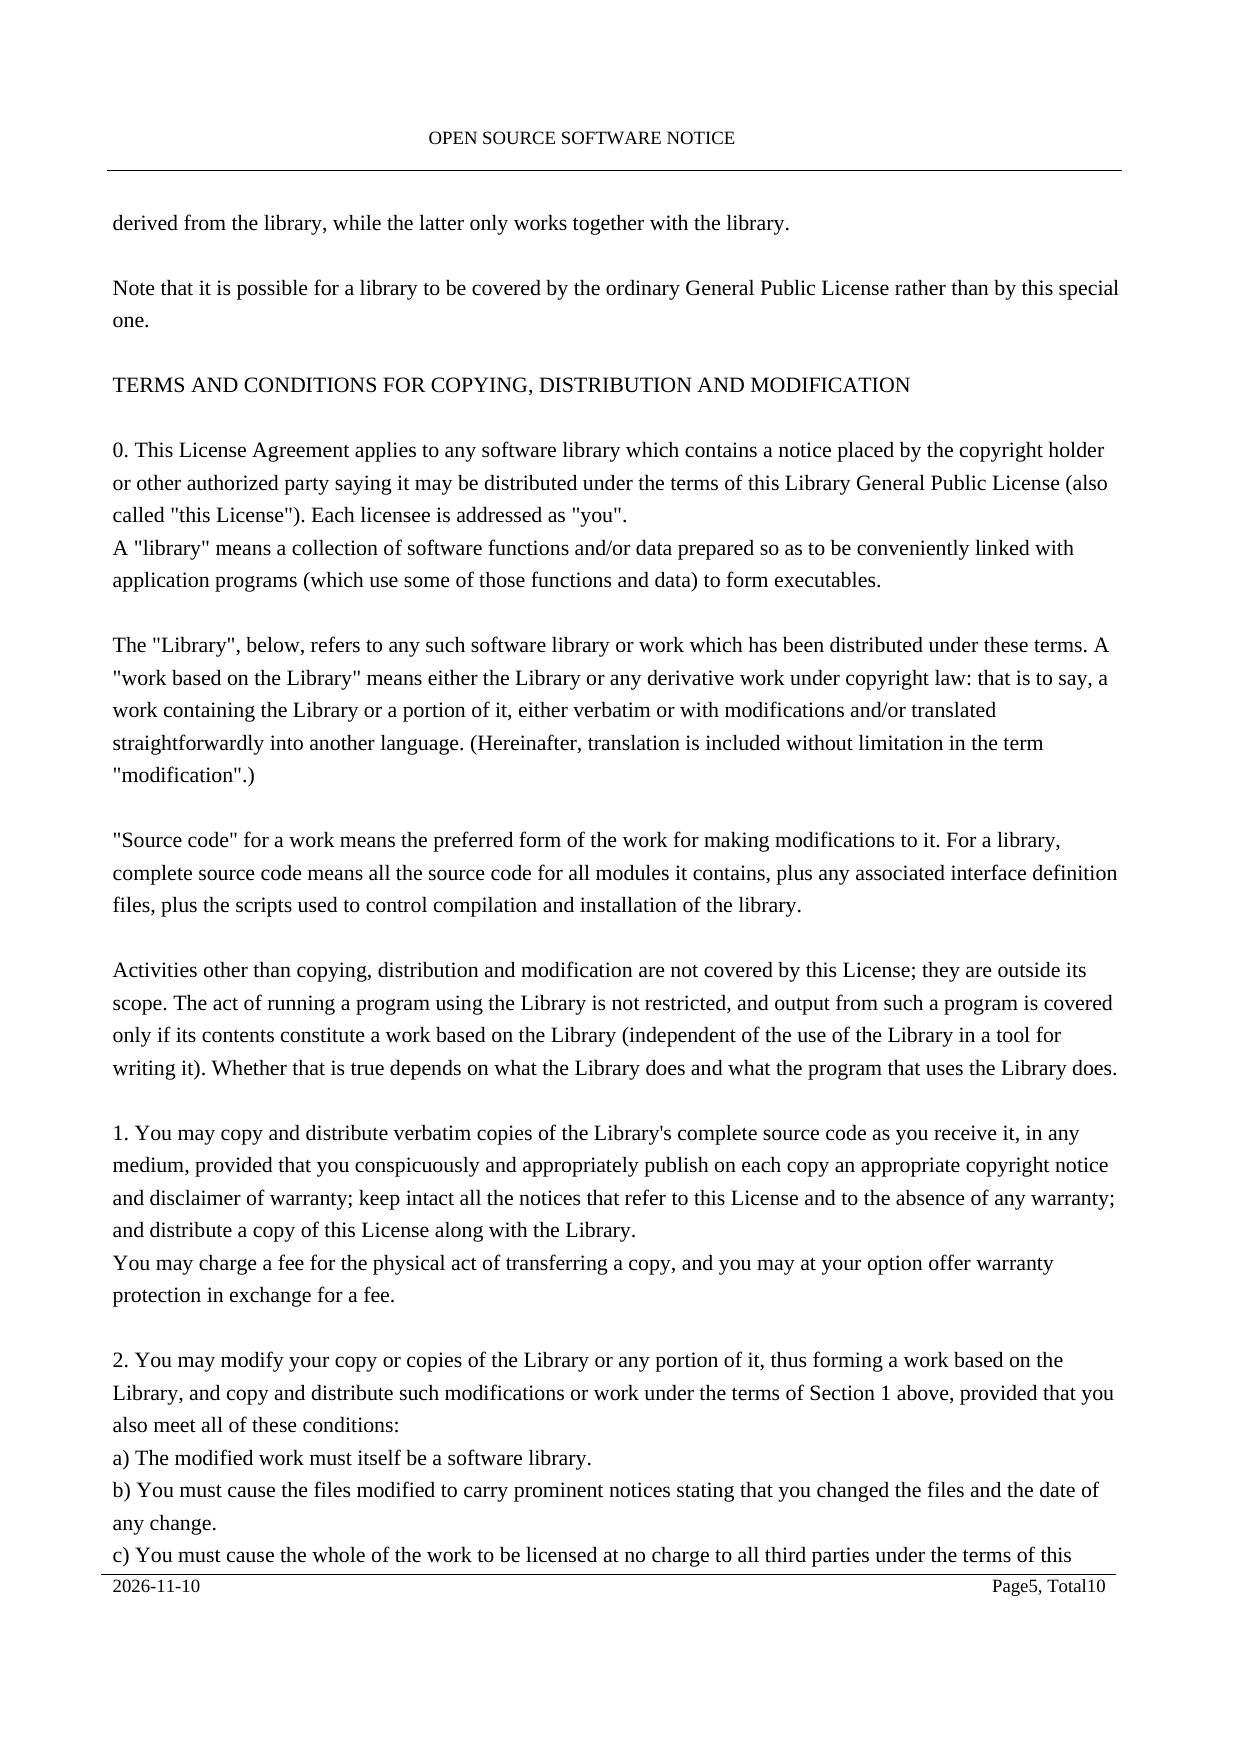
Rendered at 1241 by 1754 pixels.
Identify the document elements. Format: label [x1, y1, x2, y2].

text [112, 206, 1128, 1571]
